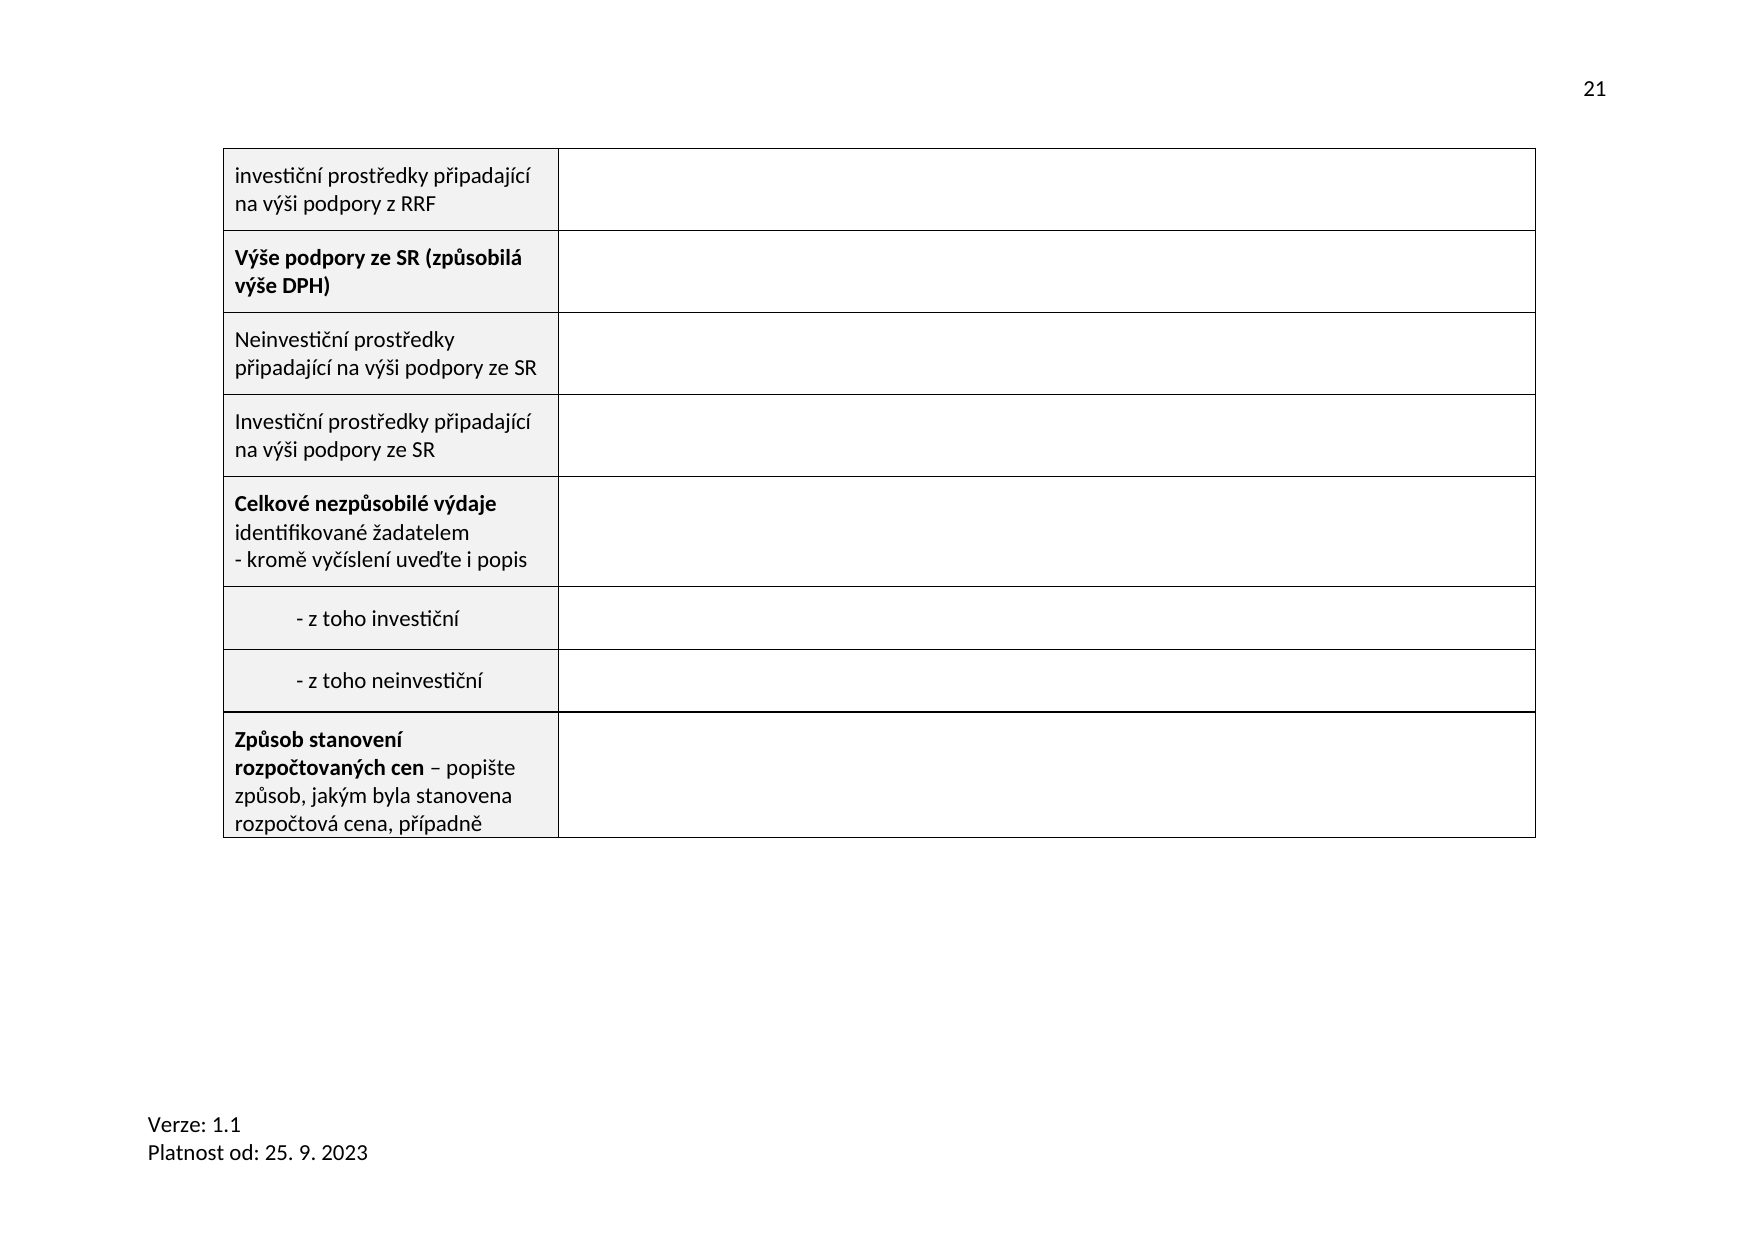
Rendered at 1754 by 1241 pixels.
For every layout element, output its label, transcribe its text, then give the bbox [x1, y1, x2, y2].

table_cell [559, 713, 1535, 837]
table_cell [559, 477, 1535, 586]
table_cell Investiční prostředky připadající na výši podpory ze SR [224, 395, 558, 476]
table_cell Výše podpory ze SR (způsobilá výše DPH) [224, 231, 558, 312]
table_cell [559, 395, 1535, 476]
table_cell [559, 149, 1535, 230]
table_cell [559, 231, 1535, 312]
table_cell investiční prostředky připadající na výši podpory z RRF [224, 149, 558, 230]
table_cell - z toho investiční [224, 587, 558, 649]
table_cell Celkové nezpůsobilé výdaje identifikované žadatelem - kromě vyčíslení uveďte i popis [224, 477, 558, 586]
table_cell [559, 313, 1535, 394]
table_cell Způsob stanovení rozpočtovaných cen – popište způsob, jakým byla stanovena rozpočtová cena, případně doložte přílohou [224, 713, 558, 837]
table_cell [559, 650, 1535, 711]
table_cell [559, 587, 1535, 649]
table_cell Neinvestiční prostředky připadající na výši podpory ze SR [224, 313, 558, 394]
table_cell - z toho neinvestiční [224, 650, 558, 711]
